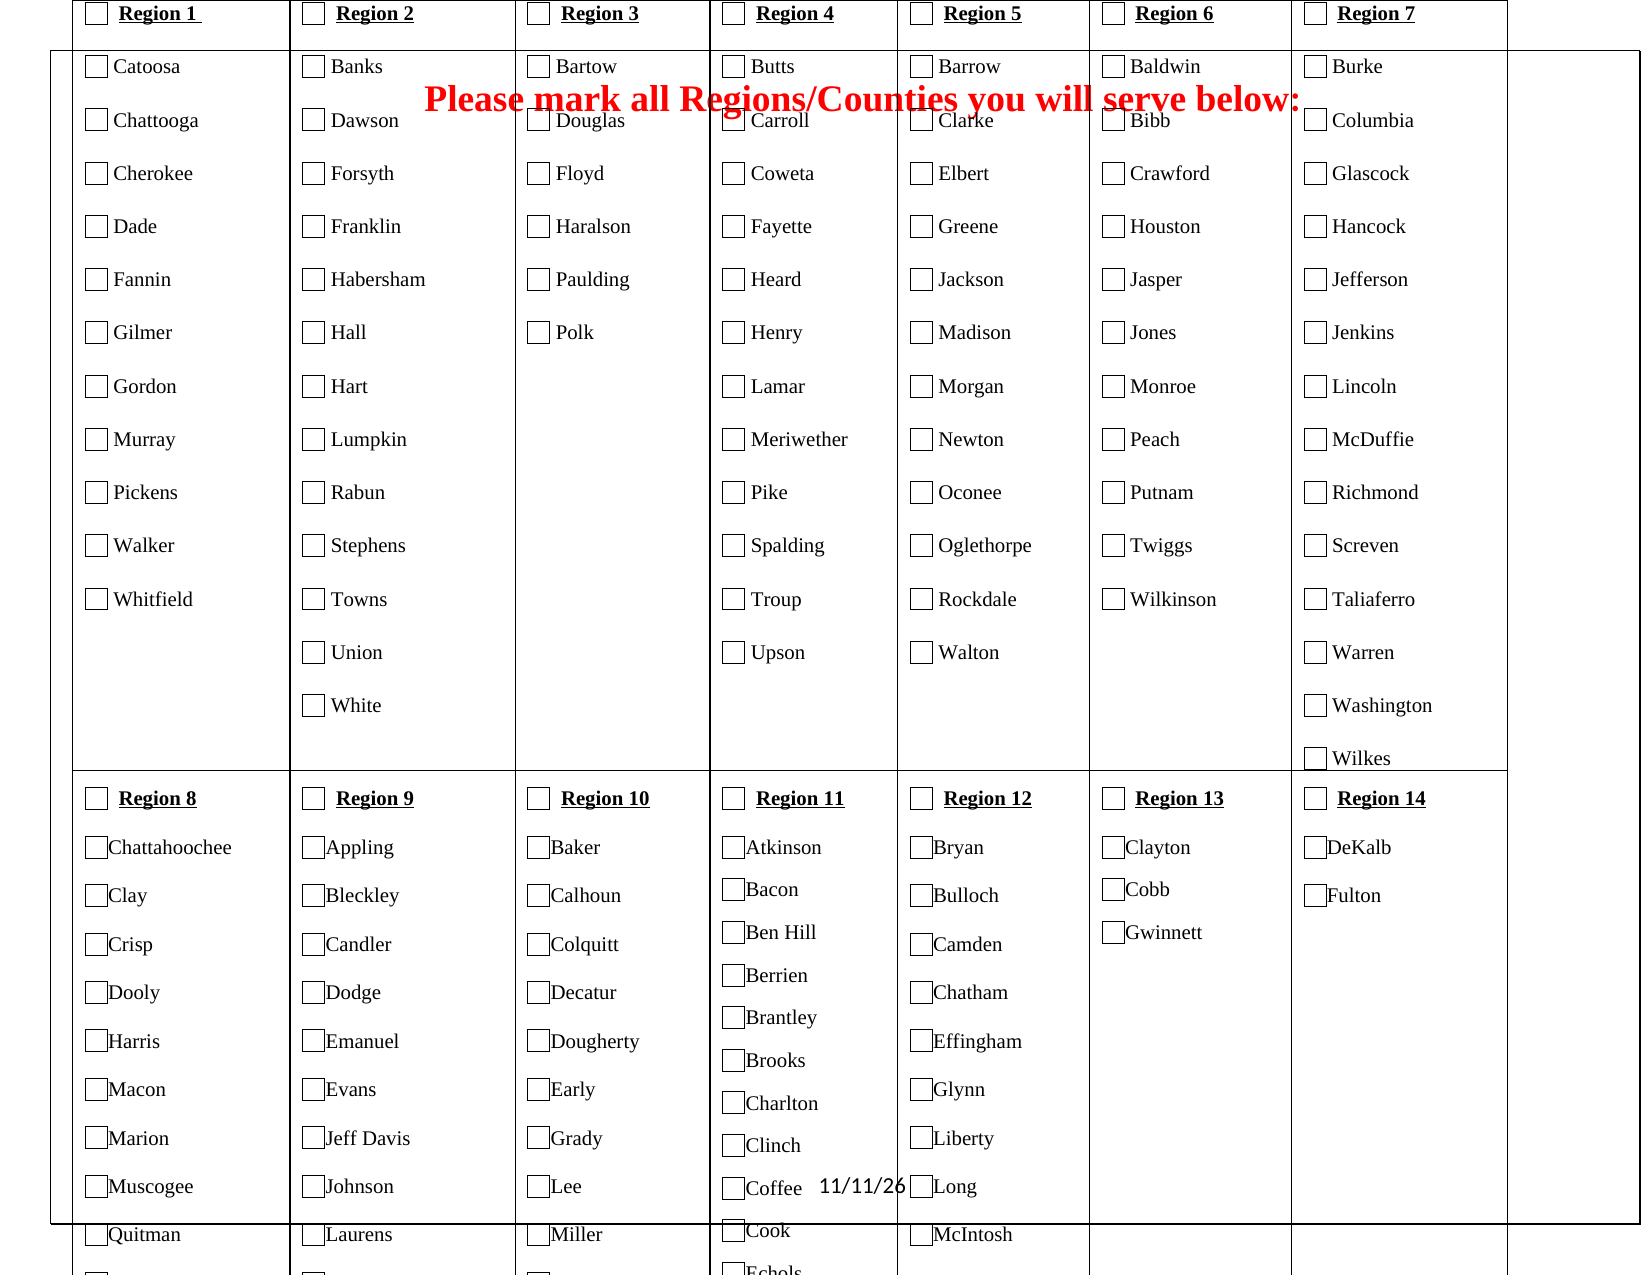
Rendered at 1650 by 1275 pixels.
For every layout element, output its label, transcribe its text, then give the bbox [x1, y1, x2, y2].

table_cell Region 9 Appling Bleckley Candler Dodge Emanuel Evans Jeff Davis Johnson Laurens Montgomery Pulaski Tattnall Telfair Toombs Treutlen Wayne Wheeler Wilcox [291, 771, 515, 1275]
table_cell Region 13 Clayton Cobb Gwinnett [1090, 771, 1291, 1275]
table_header Region 5 Barrow Clarke Elbert Greene Jackson Madison Morgan Newton Oconee Oglethorpe Rockdale Walton [898, 1, 1089, 770]
table_cell Region 10 Baker Calhoun Colquitt Decatur Dougherty Early Grady Lee Miller Mitchell Seminole Terrell Thomas Worth [516, 771, 709, 1275]
table_header Region 2 Banks Dawson Forsyth Franklin Habersham Hall Hart Lumpkin Rabun Stephens Towns Union White [291, 1, 515, 770]
table_header Region 6 Baldwin Bibb Crawford Houston Jasper Jones Monroe Peach Putnam Twiggs Wilkinson [1090, 1, 1291, 770]
table_cell Region 8 Chattahoochee Clay Crisp Dooly Harris Macon Marion Muscogee Quitman Randolph Schley Stewart Sumter Talbot Taylor Webster [73, 771, 289, 1275]
table_header Region 4 Butts Carroll Coweta Fayette Heard Henry Lamar Meriwether Pike Spalding Troup Upson [711, 1, 897, 770]
table_header Region 7 Burke Columbia Glascock Hancock Jefferson Jenkins Lincoln McDuffie Richmond Screven Taliaferro Warren Washington Wilkes [1292, 1, 1507, 770]
table_header Region 1 Catoosa Chattooga Cherokee Dade Fannin Gilmer Gordon Murray Pickens Walker Whitfield [73, 1, 289, 770]
table_header Region 3 Bartow Douglas Floyd Haralson Paulding Polk [516, 1, 709, 770]
table_cell Region 14 DeKalb Fulton [1292, 771, 1507, 1275]
table_cell Region 11 Atkinson Bacon Ben Hill Berrien Brantley Brooks Charlton Clinch Coffee Cook Echols Irwin Lanier Lowndes Pierce Tift Turner Ware [711, 771, 897, 1275]
table_cell Region 12 Bryan Bulloch Camden Chatham Effingham Glynn Liberty Long McIntosh [898, 771, 1089, 1275]
